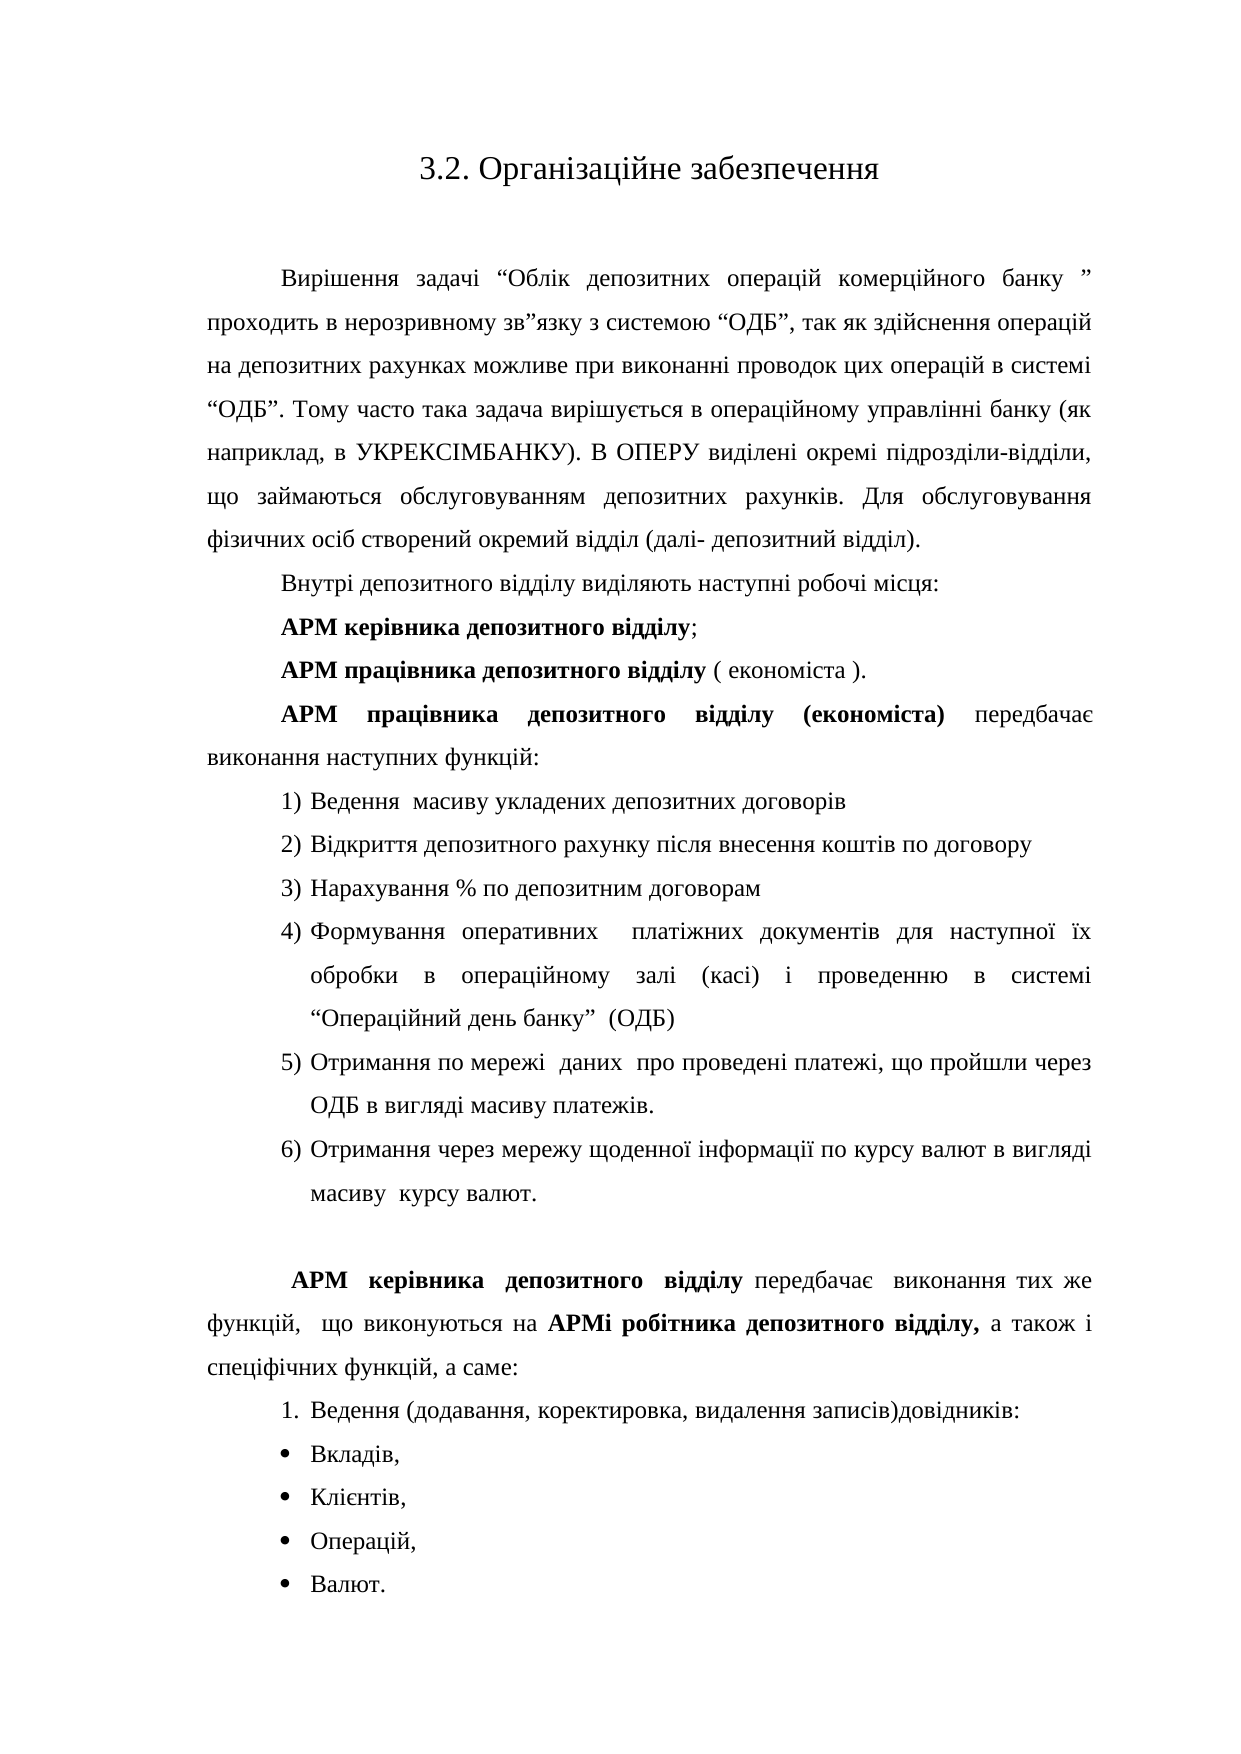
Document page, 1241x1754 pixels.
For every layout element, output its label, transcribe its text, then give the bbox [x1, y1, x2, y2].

list Нарахування % по депозитним договорам [281, 873, 1092, 902]
list Отримання через мережу щоденної інформації по курсу валют в вигляді масиву курсу валют. [281, 1134, 1092, 1206]
list Операцій, [281, 1526, 1092, 1555]
text АРМ працівника депозитного відділу ( економіста ). [207, 655, 1092, 684]
text АРМ керівника депозитного відділу передбачає виконання тих же функцій, що виконуються на АРМі робітника депозитного відділу, а також і спеціфічних функцій, а саме: [207, 1264, 1092, 1381]
list Ведення (додавання, коректировка, видалення записів)довідників: [281, 1395, 1092, 1424]
list Валют. [281, 1569, 1092, 1598]
list Отримання по мережі даних про проведені платежі, що пройшли через ОДБ в вигляді масиву платежів. [281, 1047, 1092, 1119]
text АРМ керівника депозитного відділу; [207, 611, 1092, 640]
list Ведення масиву укладених депозитних договорів [281, 786, 1092, 814]
list Формування оперативних платіжних документів для наступної їх обробки в операційному залі (касі) і проведенню в системі “Операційний день банку” (ОДБ) [281, 916, 1092, 1032]
text АРМ працівника депозитного відділу (економіста) передбачає виконання наступних функцій: [207, 698, 1092, 771]
text 3.2. Організаційне забезпечення [207, 148, 1092, 186]
text Внутрі депозитного відділу виділяють наступні робочі місця: [207, 568, 1092, 597]
list Відкриття депозитного рахунку після внесення коштів по договору [281, 829, 1092, 858]
list Клієнтів, [281, 1482, 1092, 1511]
text Вирішення задачі “Облік депозитних операцій комерційного банку ” проходить в нерозривному зв”язку з системою “ОДБ”, так як здійснення операцій на депозитних рахунках можливе при виконанні проводок цих операцій в системі “ОДБ”. Тому часто така задача вирішується в операційному управлінні банку (як наприклад, в УКРЕКСІМБАНКУ). В ОПЕРУ виділені окремі підрозділи-відділи, що займаються обслуговуванням депозитних рахунків. Для обслуговування фізичних осіб створений окремий відділ (далі- депозитний відділ). [207, 263, 1092, 553]
list Вкладів, [281, 1439, 1092, 1468]
